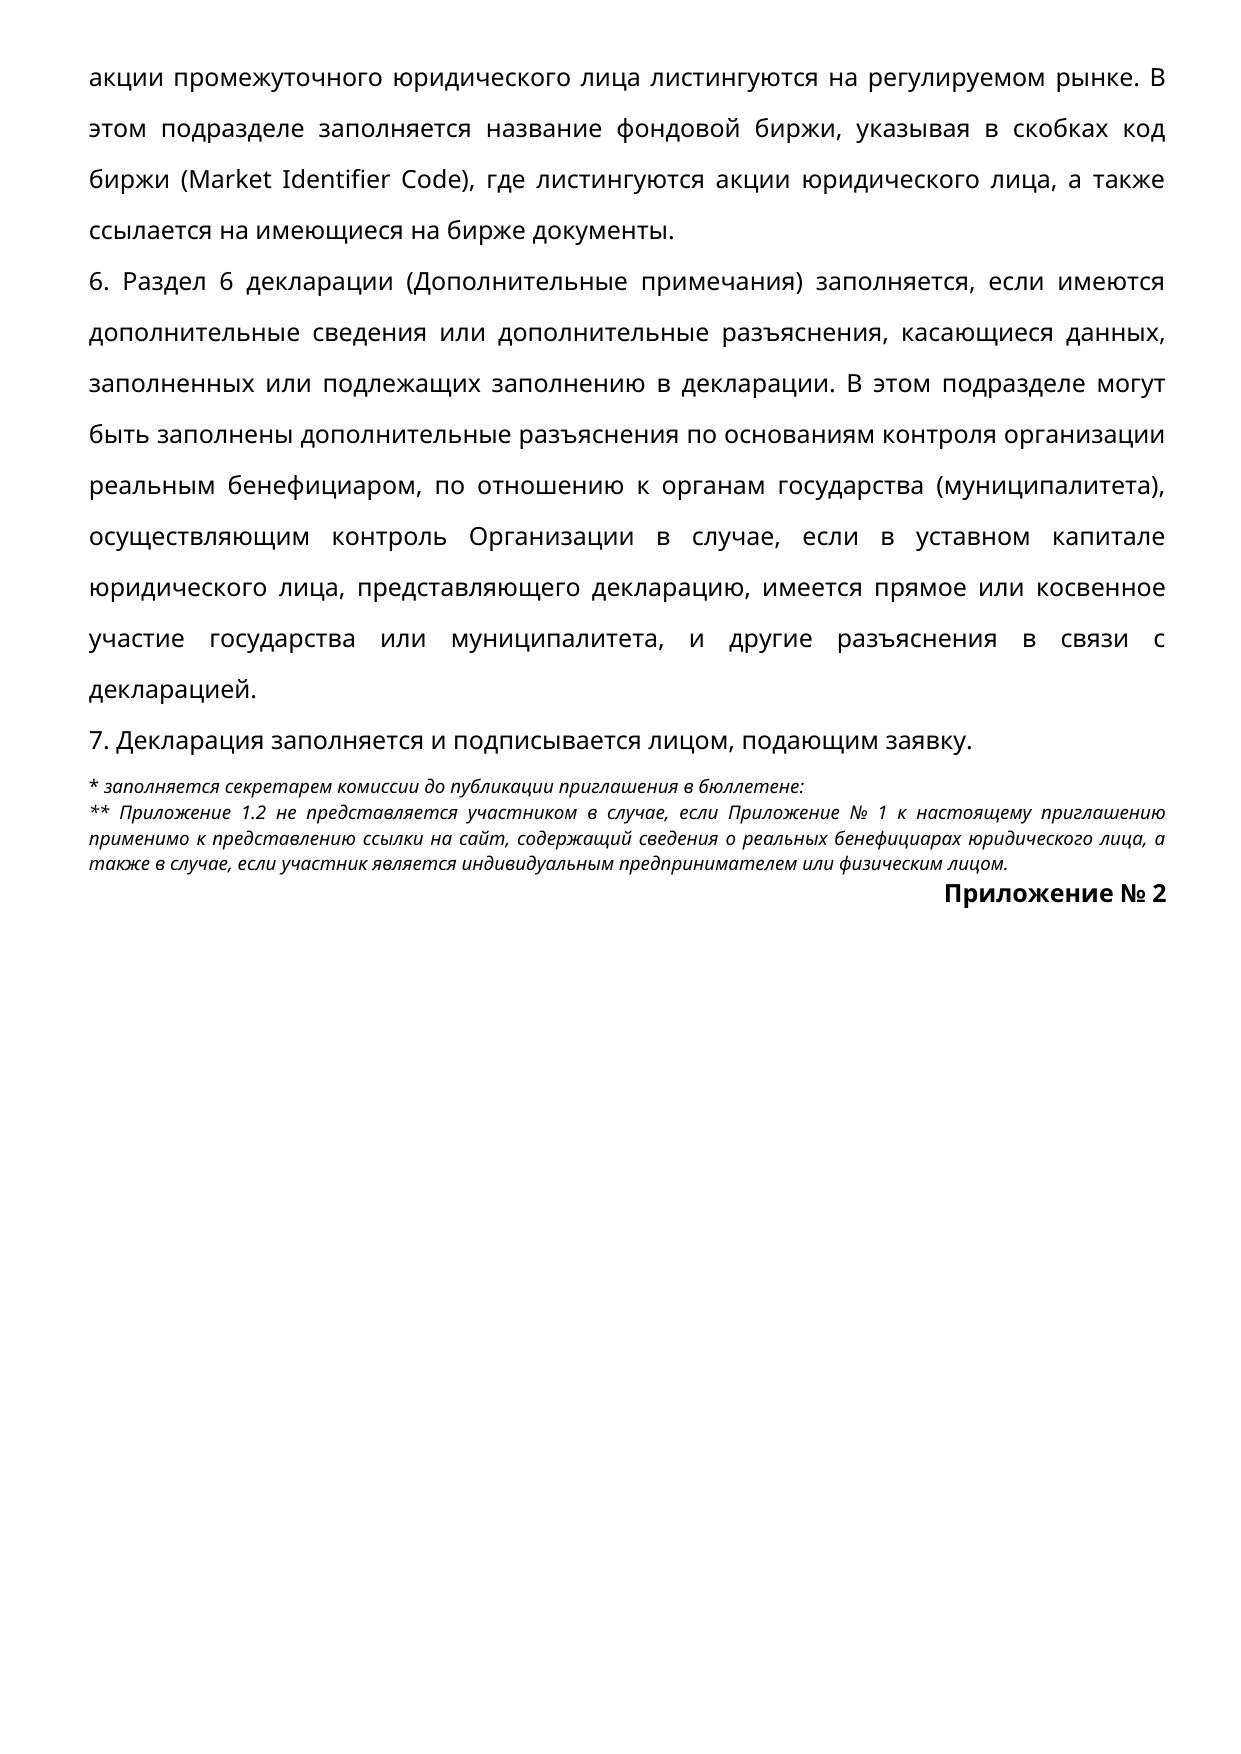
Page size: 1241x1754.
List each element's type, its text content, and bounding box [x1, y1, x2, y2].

text 7. Декларация заполняется и подписывается лицом, подающим заявку. [89, 723, 1167, 757]
text Приложение № 2 [89, 876, 1167, 910]
text ** Приложение 1.2 не представляется участником в случае, если Приложение № 1 к настоящему приглашению применимо к представлению ссылки на сайт, содержащий сведения о реальных бенефициарах юридического лица, а также в случае, если участник является индивидуальным предпринимателем или физическим лицом. [89, 799, 1167, 876]
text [89, 59, 1167, 246]
text * заполняется секретарем комиссии до публикации приглашения в бюллетене: [89, 774, 1167, 799]
text 6. Раздел 6 декларации (Дополнительные примечания) заполняется, если имеются дополнительные сведения или дополнительные разъяснения, касающиеся данных, заполненных или подлежащих заполнению в декларации. В этом подразделе могут быть заполнены дополнительные разъяснения по основаниям контроля организации реальным бенефициаром, по отношению к органам государства (муниципалитета), осуществляющим контроль Организации в случае, если в уставном капитале юридического лица, представляющего декларацию, имеется прямое или косвенное участие государства или муниципалитета, и другие разъяснения в связи с декларацией. [89, 263, 1167, 706]
